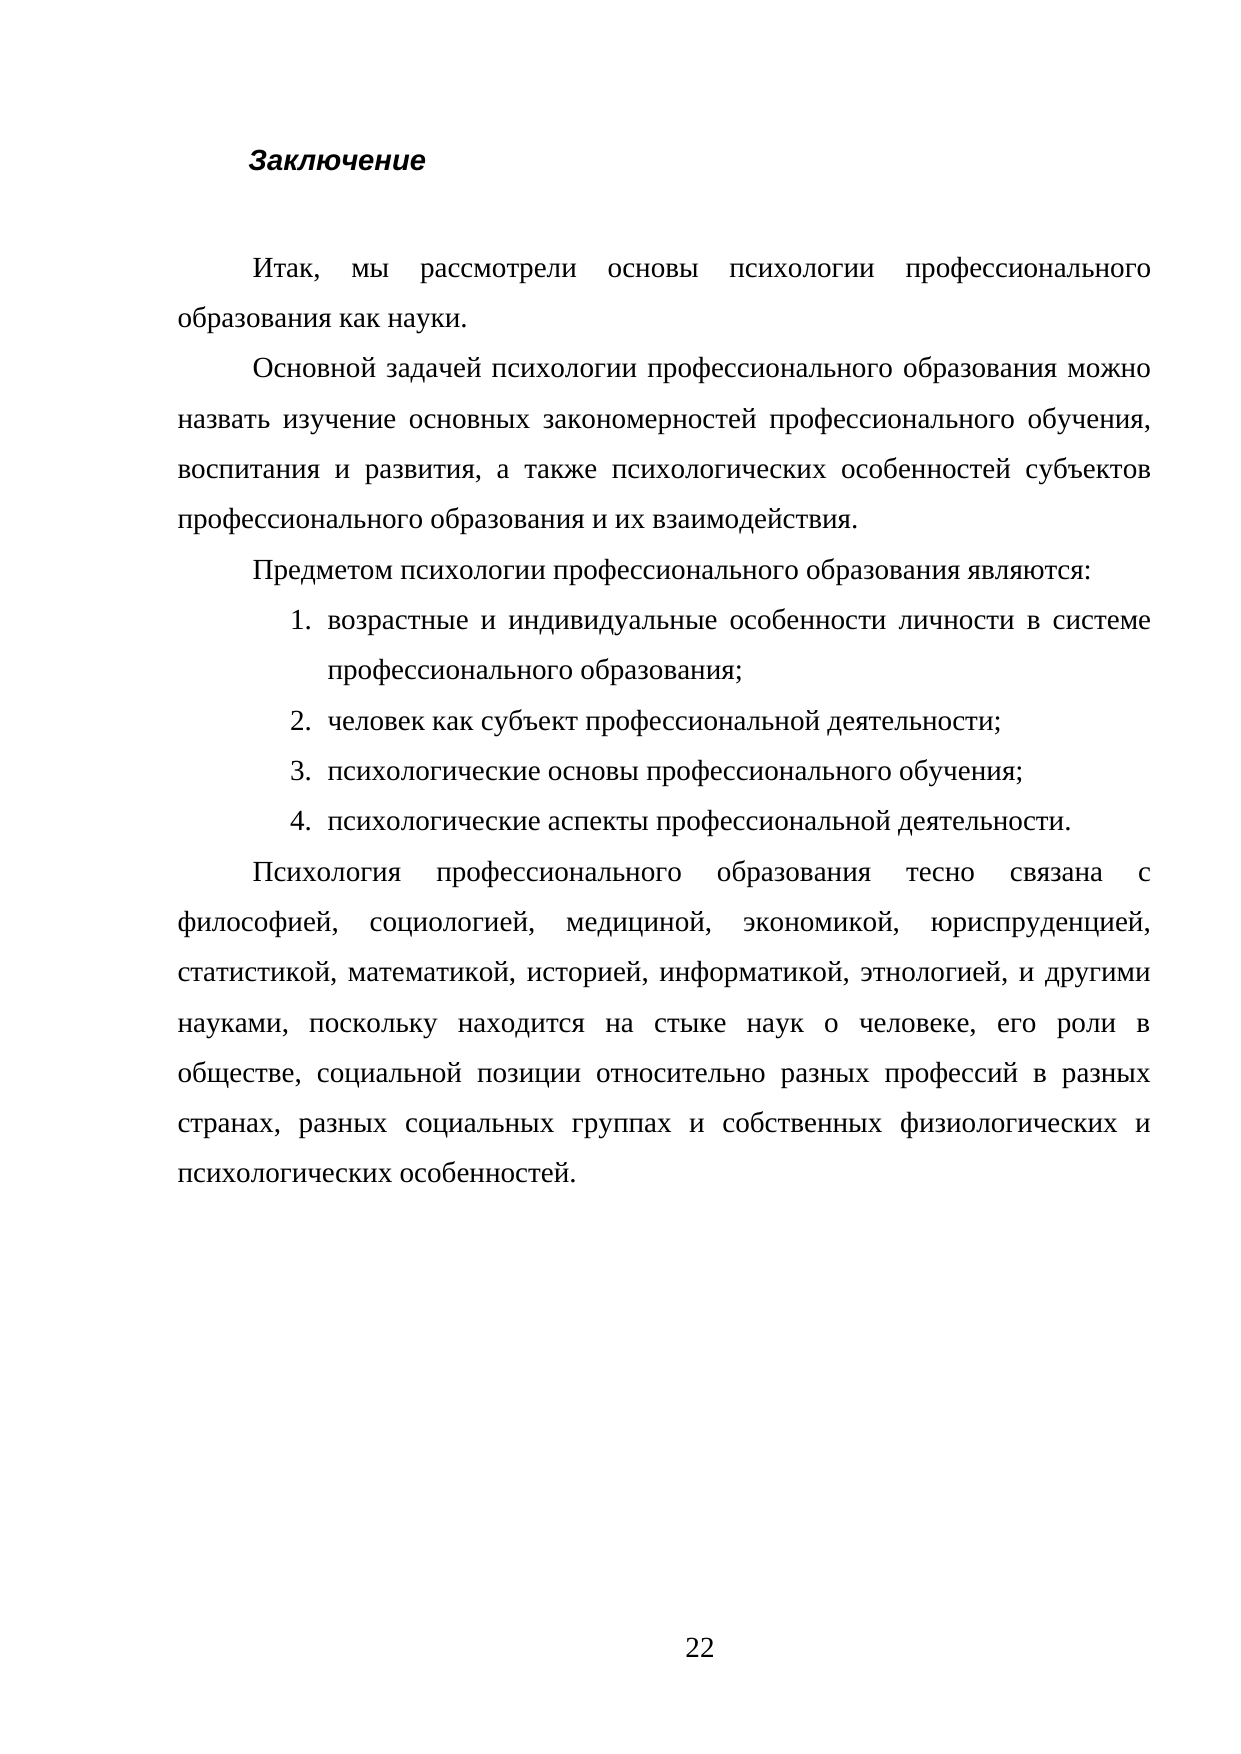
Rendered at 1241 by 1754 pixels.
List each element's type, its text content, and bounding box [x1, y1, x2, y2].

list возрастные и индивидуальные особенности личности в системе профессионального образования; [290, 602, 1152, 686]
text Основной задачей психологии профессионального образования можно назвать изучение основных закономерностей профессионального обучения, воспитания и развития, а также психологических особенностей субъектов профессионального образования и их взаимодействия. [177, 351, 1152, 535]
list психологические основы профессионального обучения; [290, 753, 1152, 787]
text Итак, мы рассмотрели основы психологии профессионального образования как науки. [177, 250, 1152, 334]
text Психология профессионального образования тесно связана с философией, социологией, медициной, экономикой, юриспруденцией, статистикой, математикой, историей, информатикой, этнологией, и другими науками, поскольку находится на стыке наук о человеке, его роли в обществе, социальной позиции относительно разных профессий в разных странах, разных социальных группах и собственных физиологических и психологических особенностей. [177, 854, 1152, 1189]
list человек как субъект профессиональной деятельности; [290, 703, 1152, 736]
list психологические аспекты профессиональной деятельности. [290, 803, 1152, 837]
subtitle Заключение [177, 143, 1152, 177]
text Предметом психологии профессионального образования являются: [177, 552, 1152, 585]
